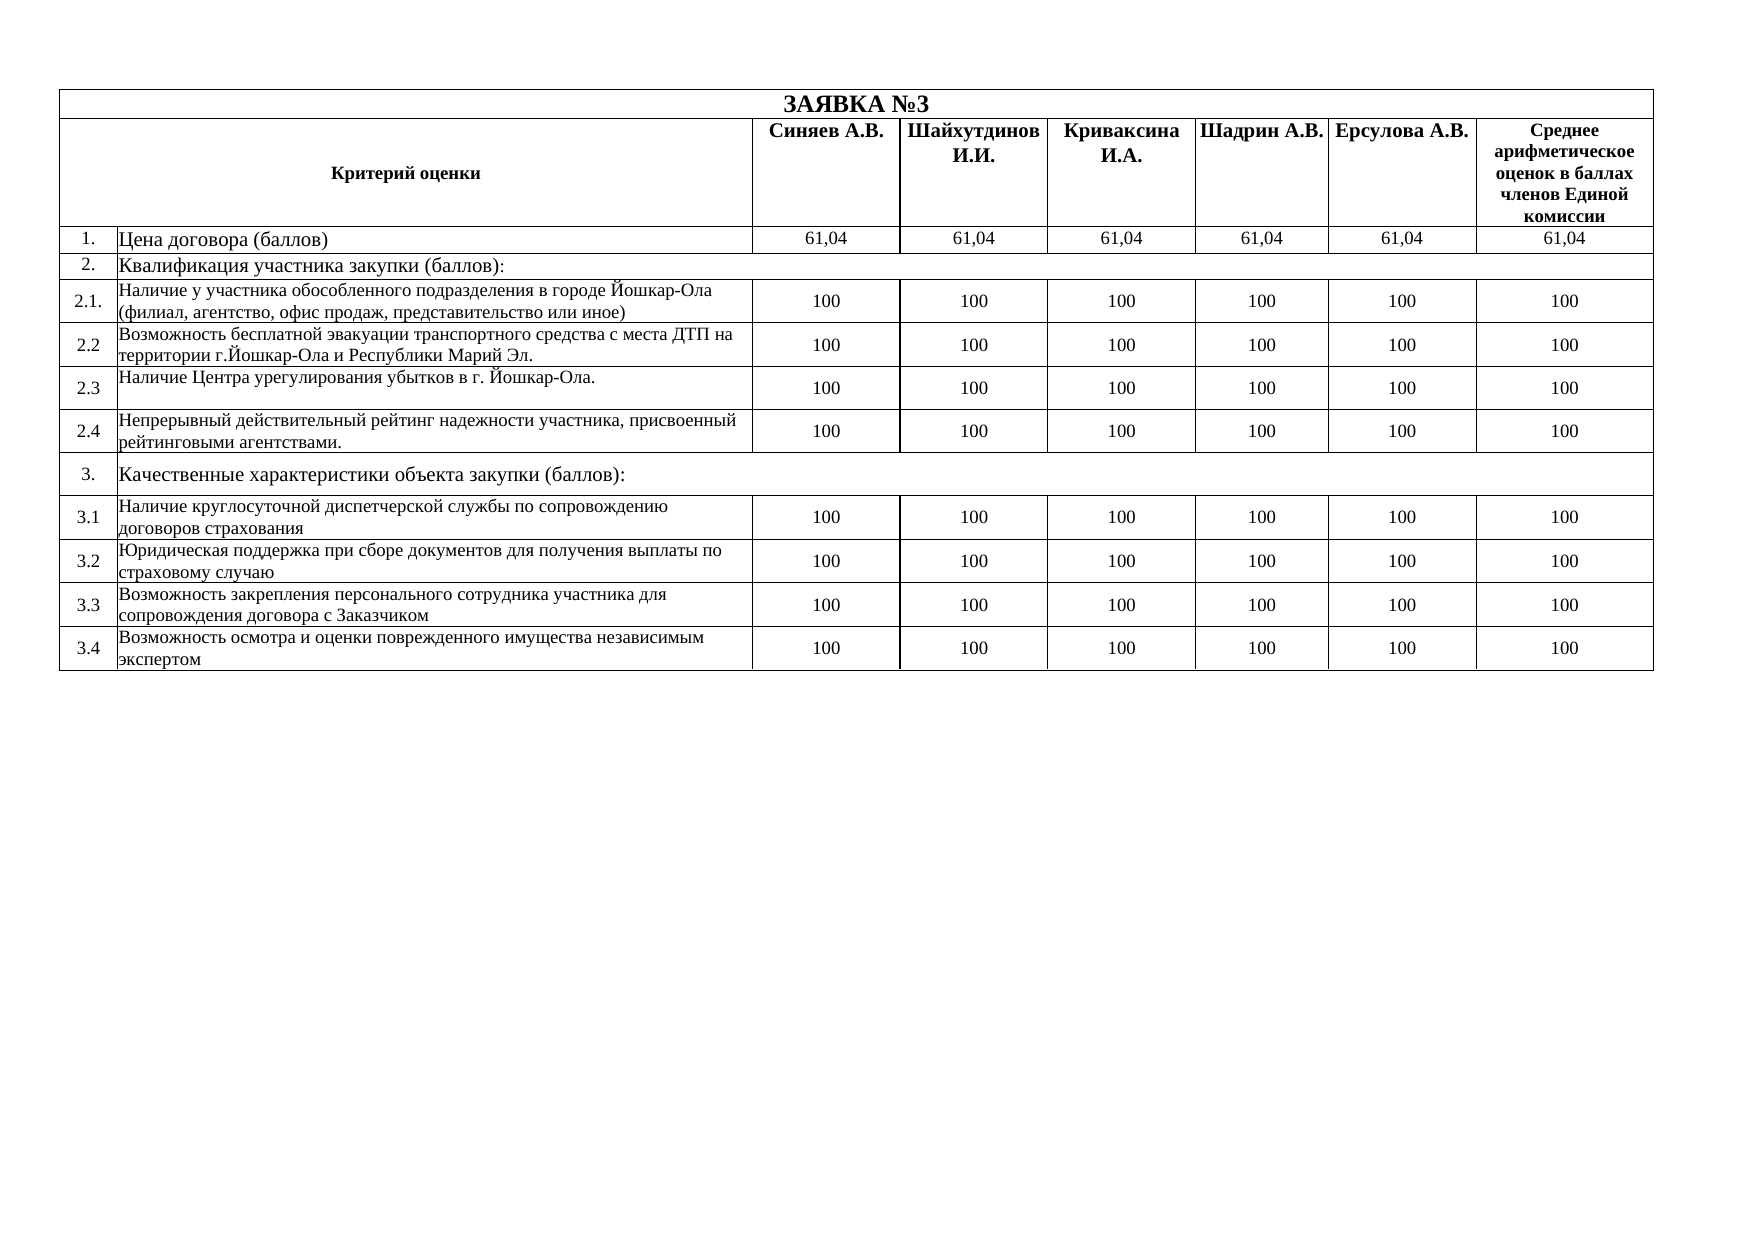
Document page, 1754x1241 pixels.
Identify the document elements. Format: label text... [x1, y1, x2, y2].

table_cell 61,04 [1048, 227, 1195, 252]
table_cell 100 [1477, 367, 1653, 408]
table_cell 100 [1196, 280, 1328, 322]
table_cell 100 [1048, 367, 1195, 408]
table_cell 100 [901, 323, 1047, 366]
table_cell 100 [1048, 280, 1195, 322]
table_cell 61,04 [1329, 227, 1476, 252]
table_cell 100 [1329, 627, 1476, 669]
table_cell 100 [901, 540, 1047, 582]
table_cell Юридическая поддержка при сборе документов для получения выплаты по страховому случаю [118, 540, 752, 582]
table_cell 2.2 [60, 323, 117, 366]
table_cell Критерий оценки [60, 119, 752, 226]
table_cell Цена договора (баллов) [118, 227, 752, 252]
table_cell 100 [1329, 583, 1476, 626]
table_cell 3.2 [60, 540, 117, 582]
table_cell 100 [753, 367, 899, 408]
table_cell 100 [901, 280, 1047, 322]
table_cell Среднее арифметическое оценок в баллах членов Единой комиссии [1477, 119, 1653, 226]
table_cell 100 [753, 280, 899, 322]
table_cell 100 [901, 496, 1047, 538]
table_cell 3.3 [60, 583, 117, 626]
table_cell 61,04 [753, 227, 899, 252]
table_cell 1. [60, 227, 117, 252]
table_cell 100 [901, 583, 1047, 626]
table_cell 100 [1048, 410, 1195, 452]
table_cell 100 [901, 627, 1047, 669]
table_cell 100 [1329, 496, 1476, 538]
table_cell 3. [60, 453, 117, 495]
table_cell 100 [753, 540, 899, 582]
table_cell 100 [1329, 367, 1476, 408]
table_cell 2.4 [60, 410, 117, 452]
table_cell Квалификация участника закупки (баллов): [118, 254, 1653, 278]
table_cell Качественные характеристики объекта закупки (баллов): [118, 453, 1653, 495]
table_cell 100 [1048, 496, 1195, 538]
table_cell 100 [1196, 496, 1328, 538]
table_cell Наличие у участника обособленного подразделения в городе Йошкар-Ола (филиал, агентство, офис продаж, представительство или иное) [118, 280, 752, 322]
table_cell 100 [1329, 280, 1476, 322]
table_cell Шайхутдинов И.И. [901, 119, 1047, 226]
table_cell 100 [753, 323, 899, 366]
table_cell 100 [1477, 496, 1653, 538]
table_cell 100 [1477, 583, 1653, 626]
table_cell Наличие Центра урегулирования убытков в г. Йошкар-Ола. [118, 367, 752, 408]
table_cell Возможность закрепления персонального сотрудника участника для сопровождения договора с Заказчиком [118, 583, 752, 626]
table_cell 100 [1048, 540, 1195, 582]
table_cell Ерсулова А.В. [1329, 119, 1476, 226]
table_cell 100 [1196, 323, 1328, 366]
table_cell Синяев А.В. [753, 119, 899, 226]
table_cell 61,04 [901, 227, 1047, 252]
table_cell 100 [1048, 627, 1195, 669]
table_cell 100 [1196, 367, 1328, 408]
table_cell 100 [1477, 323, 1653, 366]
table_cell 100 [1196, 410, 1328, 452]
table_cell 100 [901, 410, 1047, 452]
table_cell 100 [1477, 540, 1653, 582]
table_cell 100 [753, 583, 899, 626]
table_cell 100 [1048, 583, 1195, 626]
table_cell 3.4 [60, 627, 117, 669]
table_cell 100 [1196, 540, 1328, 582]
table_cell 100 [753, 496, 899, 538]
table_cell 2.3 [60, 367, 117, 408]
table_cell 2. [60, 254, 117, 278]
table_cell 100 [1329, 540, 1476, 582]
table_cell Криваксина И.А. [1048, 119, 1195, 226]
table_cell 100 [1196, 583, 1328, 626]
table_cell 100 [1329, 323, 1476, 366]
table_cell Наличие круглосуточной диспетчерской службы по сопровождению договоров страхования [118, 496, 752, 538]
table_cell 3.1 [60, 496, 117, 538]
table_cell 100 [753, 410, 899, 452]
table_cell 100 [901, 367, 1047, 408]
table_cell Возможность осмотра и оценки поврежденного имущества независимым экспертом [118, 627, 752, 669]
table_cell 100 [1048, 323, 1195, 366]
table_cell Непрерывный действительный рейтинг надежности участника, присвоенный рейтинговыми агентствами. [118, 410, 752, 452]
table_cell Возможность бесплатной эвакуации транспортного средства с места ДТП на территории г.Йошкар-Ола и Республики Марий Эл. [118, 323, 752, 366]
table_cell 100 [753, 627, 899, 669]
table_cell 2.1. [60, 280, 117, 322]
table_cell Шадрин А.В. [1196, 119, 1328, 226]
table_cell 100 [1477, 280, 1653, 322]
table_cell 100 [1477, 627, 1653, 669]
table_cell 100 [1329, 410, 1476, 452]
table_cell 100 [1477, 410, 1653, 452]
table_cell 100 [1196, 627, 1328, 669]
table_cell 61,04 [1196, 227, 1328, 252]
table_cell 61,04 [1477, 227, 1653, 252]
table_header ЗАЯВКА №3 [60, 90, 1653, 118]
